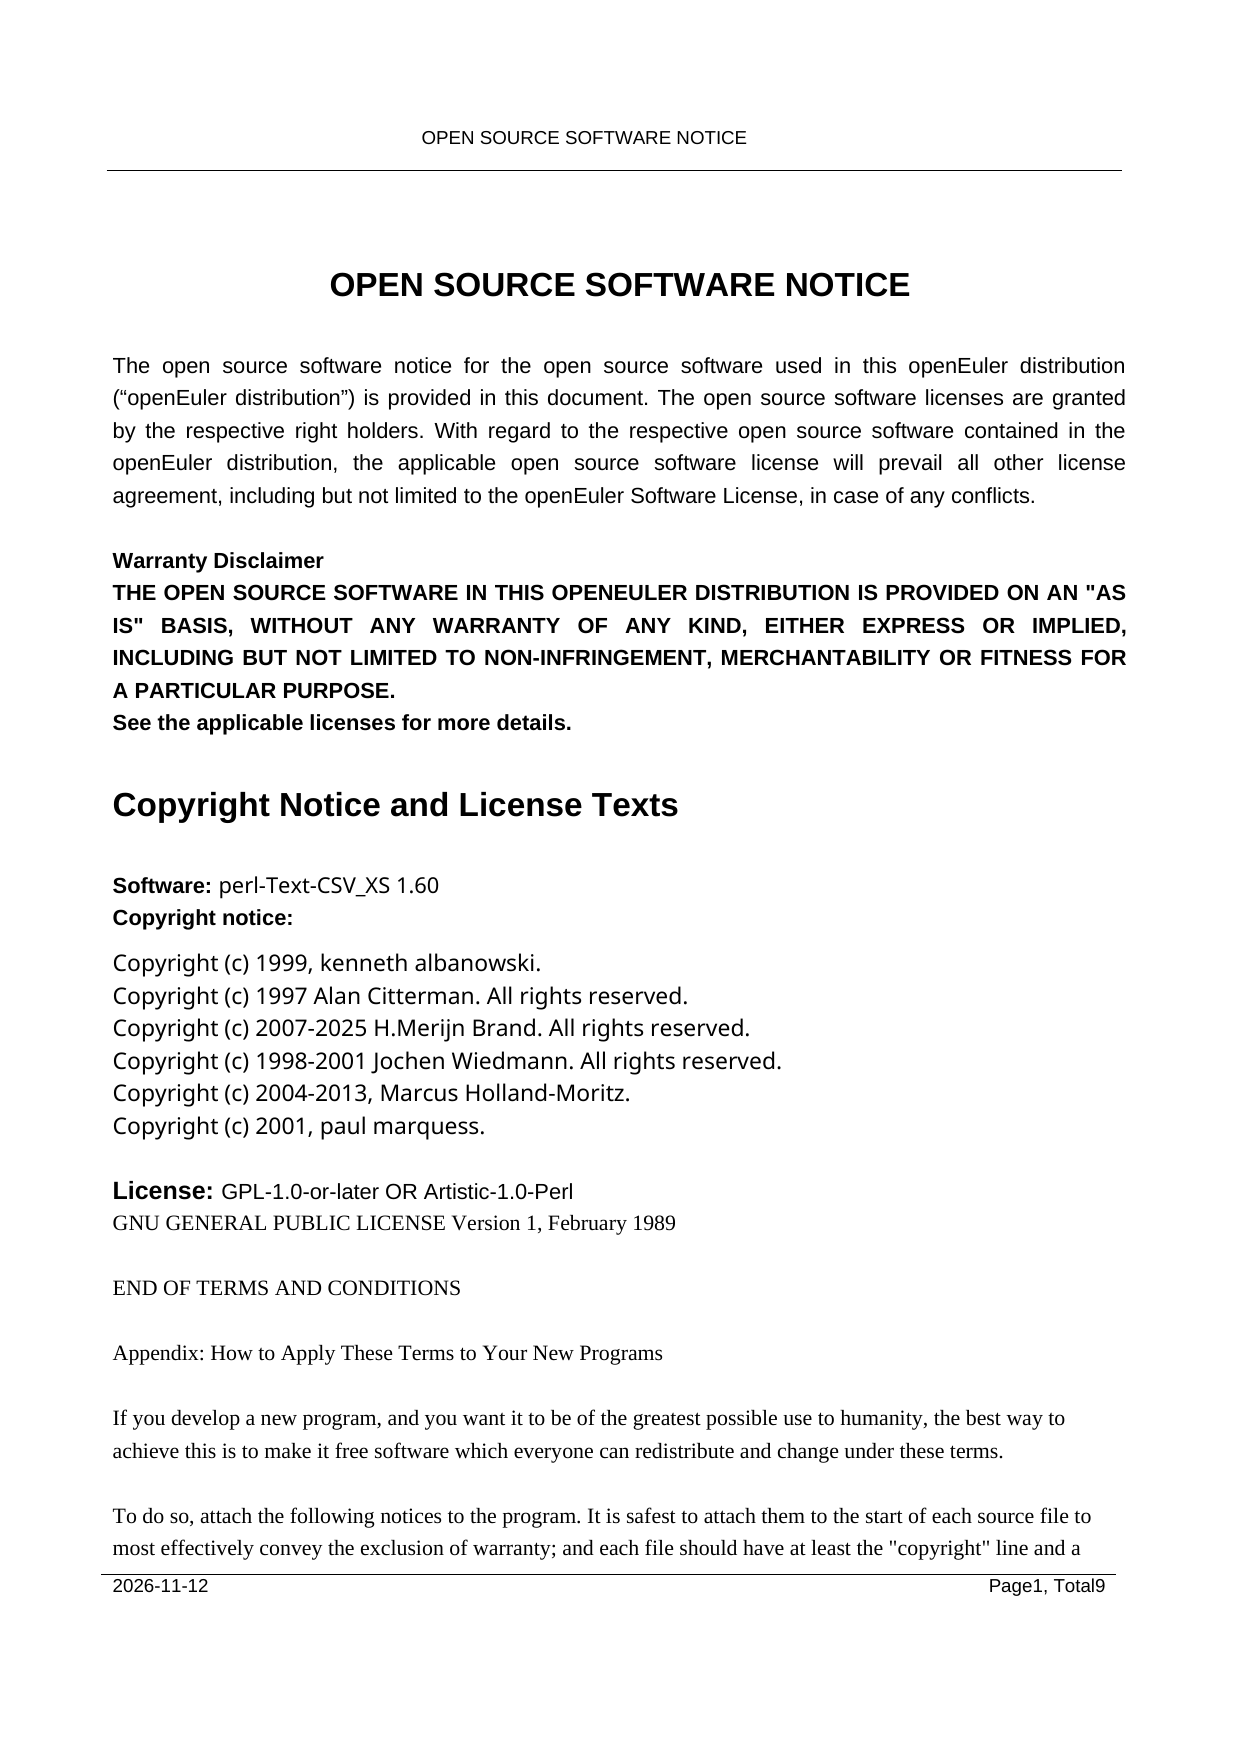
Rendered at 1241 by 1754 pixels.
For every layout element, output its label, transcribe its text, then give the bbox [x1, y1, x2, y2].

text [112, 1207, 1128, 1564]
text Copyright notice: [112, 901, 1128, 934]
text OPEN SOURCE SOFTWARE NOTICE [112, 251, 1128, 316]
text THE OPEN SOURCE SOFTWARE IN THIS OPENEULER DISTRIBUTION IS PROVIDED ON AN "AS IS" BASIS, WITHOUT ANY WARRANTY OF ANY KIND, EITHER EXPRESS OR IMPLIED, INCLUDING BUT NOT LIMITED TO NON-INFRINGEMENT, MERCHANTABILITY OR FITNESS FOR A PARTICULAR PURPOSE. See the applicable licenses for more details. [112, 576, 1128, 739]
text Copyright (c) 1999, kenneth albanowski. Copyright (c) 1997 Alan Citterman. All rights reserved. Copyright (c) 2007-2025 H.Merijn Brand. All rights reserved. Copyright (c) 1998-2001 Jochen Wiedmann. All rights reserved. Copyright (c) 2004-2013, Marcus Holland-Moritz. Copyright (c) 2001, paul marquess. [112, 947, 1128, 1174]
text Warranty Disclaimer [112, 544, 1128, 576]
text Copyright Notice and License Texts [112, 771, 1128, 836]
title Software: perl-Text-CSV_XS 1.60 [112, 869, 1128, 901]
text The open source software notice for the open source software used in this openEuler distribution (“openEuler distribution”) is provided in this document. The open source software licenses are granted by the respective right holders. With regard to the respective open source software contained in the openEuler distribution, the applicable open source software license will prevail all other license agreement, including but not limited to the openEuler Software License, in case of any conflicts. [112, 349, 1128, 511]
text License: GPL-1.0-or-later OR Artistic-1.0-Perl [112, 1174, 1128, 1207]
